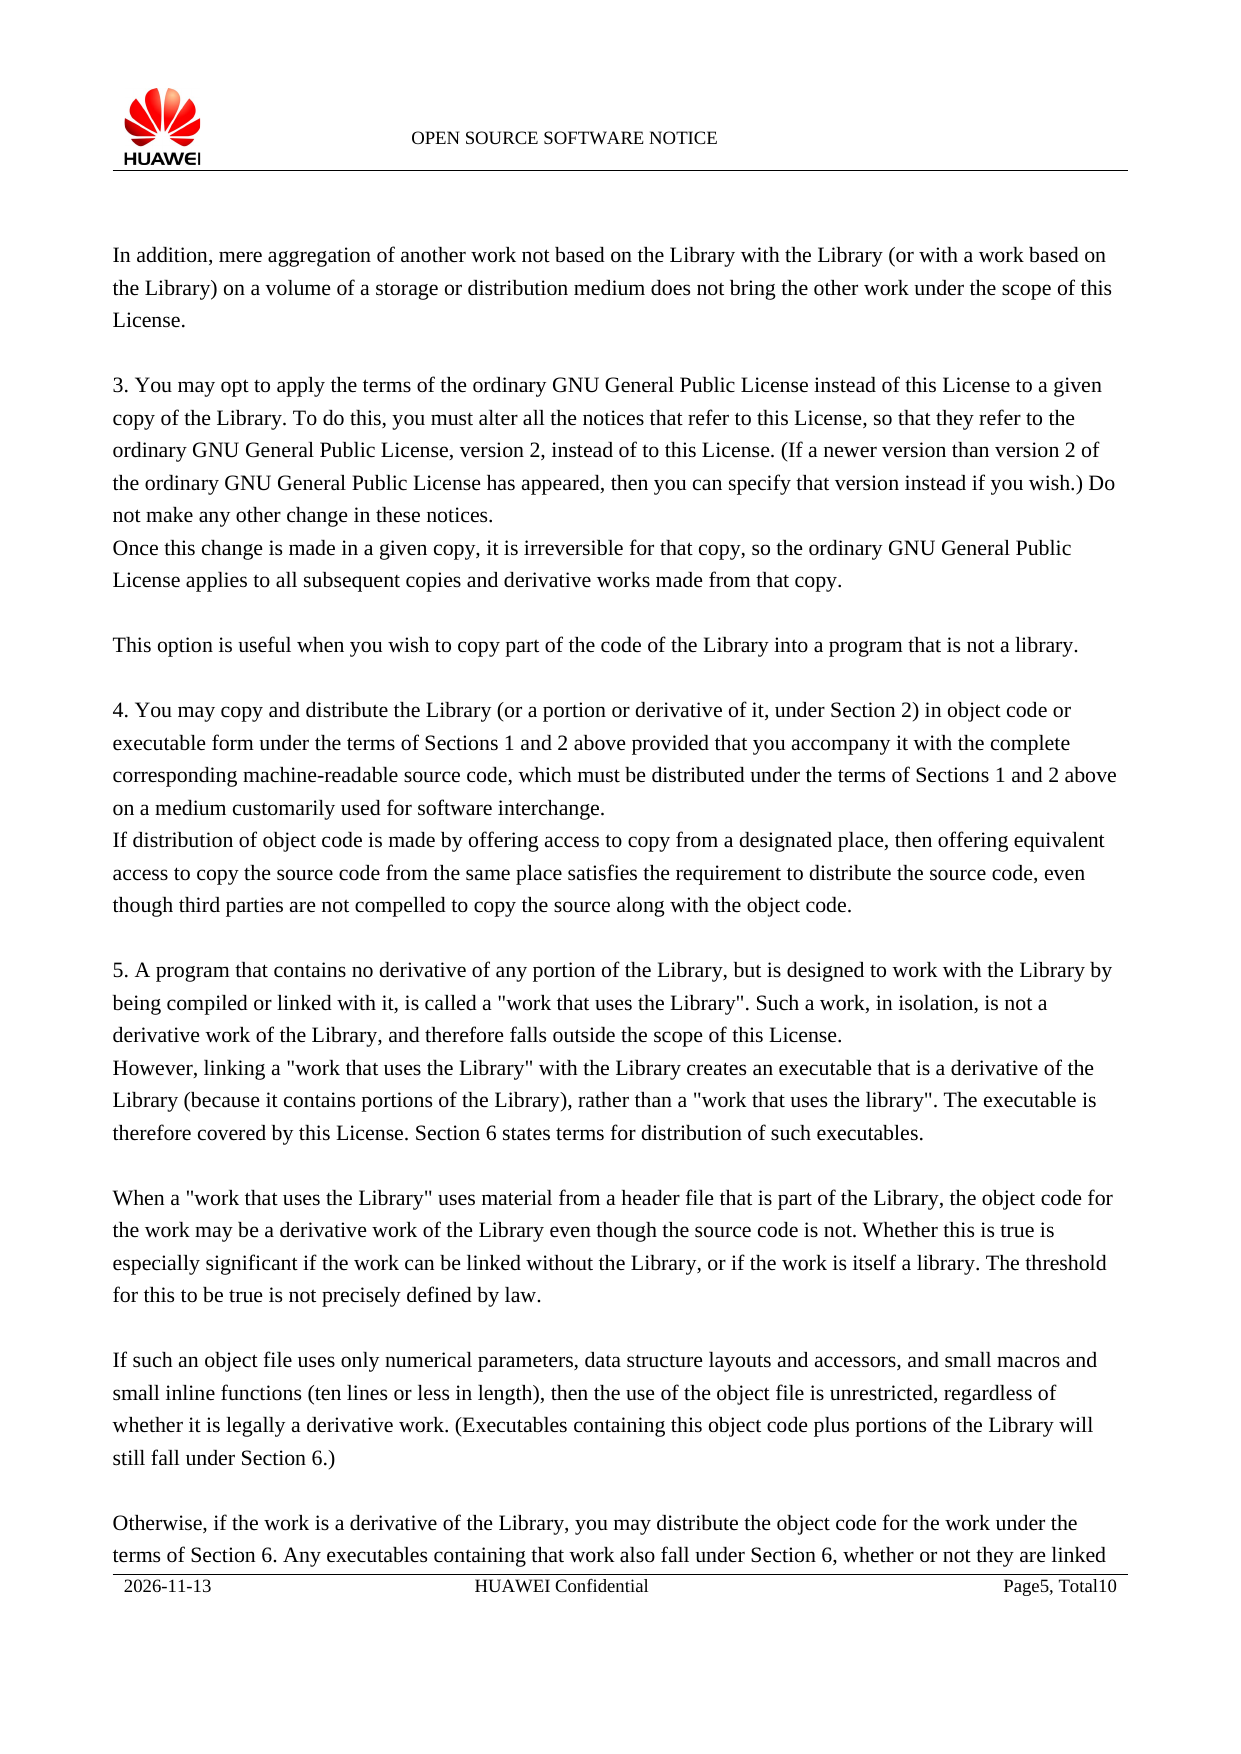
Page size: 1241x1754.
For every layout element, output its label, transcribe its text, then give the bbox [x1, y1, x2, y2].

text Once this change is made in a given copy, it is irreversible for that copy, so the ordinary GNU General Public License applies to all subsequent copies and derivative works made from that copy. [112, 531, 1128, 596]
text 5. A program that contains no derivative of any portion of the Library, but is designed to work with the Library by being compiled or linked with it, is called a "work that uses the Library". Such a work, in isolation, is not a derivative work of the Library, and therefore falls outside the scope of this License. [112, 954, 1128, 1051]
text If distribution of object code is made by offering access to copy from a designated place, then offering equivalent access to copy the source code from the same place satisfies the requirement to distribute the source code, even though third parties are not compelled to copy the source along with the object code. [112, 824, 1128, 921]
text However, linking a "work that uses the Library" with the Library creates an executable that is a derivative of the Library (because it contains portions of the Library), rather than a "work that uses the library". The executable is therefore covered by this License. Section 6 states terms for distribution of such executables. [112, 1051, 1128, 1149]
text 3. You may opt to apply the terms of the ordinary GNU General Public License instead of this License to a given copy of the Library. To do this, you must alter all the notices that refer to this License, so that they refer to the ordinary GNU General Public License, version 2, instead of to this License. (If a newer version than version 2 of the ordinary GNU General Public License has appeared, then you can specify that version instead if you wish.) Do not make any other change in these notices. [112, 369, 1128, 531]
text When a "work that uses the Library" uses material from a header file that is part of the Library, the object code for the work may be a derivative work of the Library even though the source code is not. Whether this is true is especially significant if the work can be linked without the Library, or if the work is itself a library. The threshold for this to be true is not precisely defined by law. [112, 1181, 1128, 1311]
text 4. You may copy and distribute the Library (or a portion or derivative of it, under Section 2) in object code or executable form under the terms of Sections 1 and 2 above provided that you accompany it with the complete corresponding machine-readable source code, which must be distributed under the terms of Sections 1 and 2 above on a medium customarily used for software interchange. [112, 694, 1128, 824]
text In addition, mere aggregation of another work not based on the Library with the Library (or with a work based on the Library) on a volume of a storage or distribution medium does not bring the other work under the scope of this License. [112, 239, 1128, 336]
text This option is useful when you wish to copy part of the code of the Library into a program that is not a library. [112, 629, 1128, 661]
text If such an object file uses only numerical parameters, data structure layouts and accessors, and small macros and small inline functions (ten lines or less in length), then the use of the object file is unrestricted, regardless of whether it is legally a derivative work. (Executables containing this object code plus portions of the Library will still fall under Section 6.) [112, 1344, 1128, 1474]
picture [124, 88, 201, 165]
